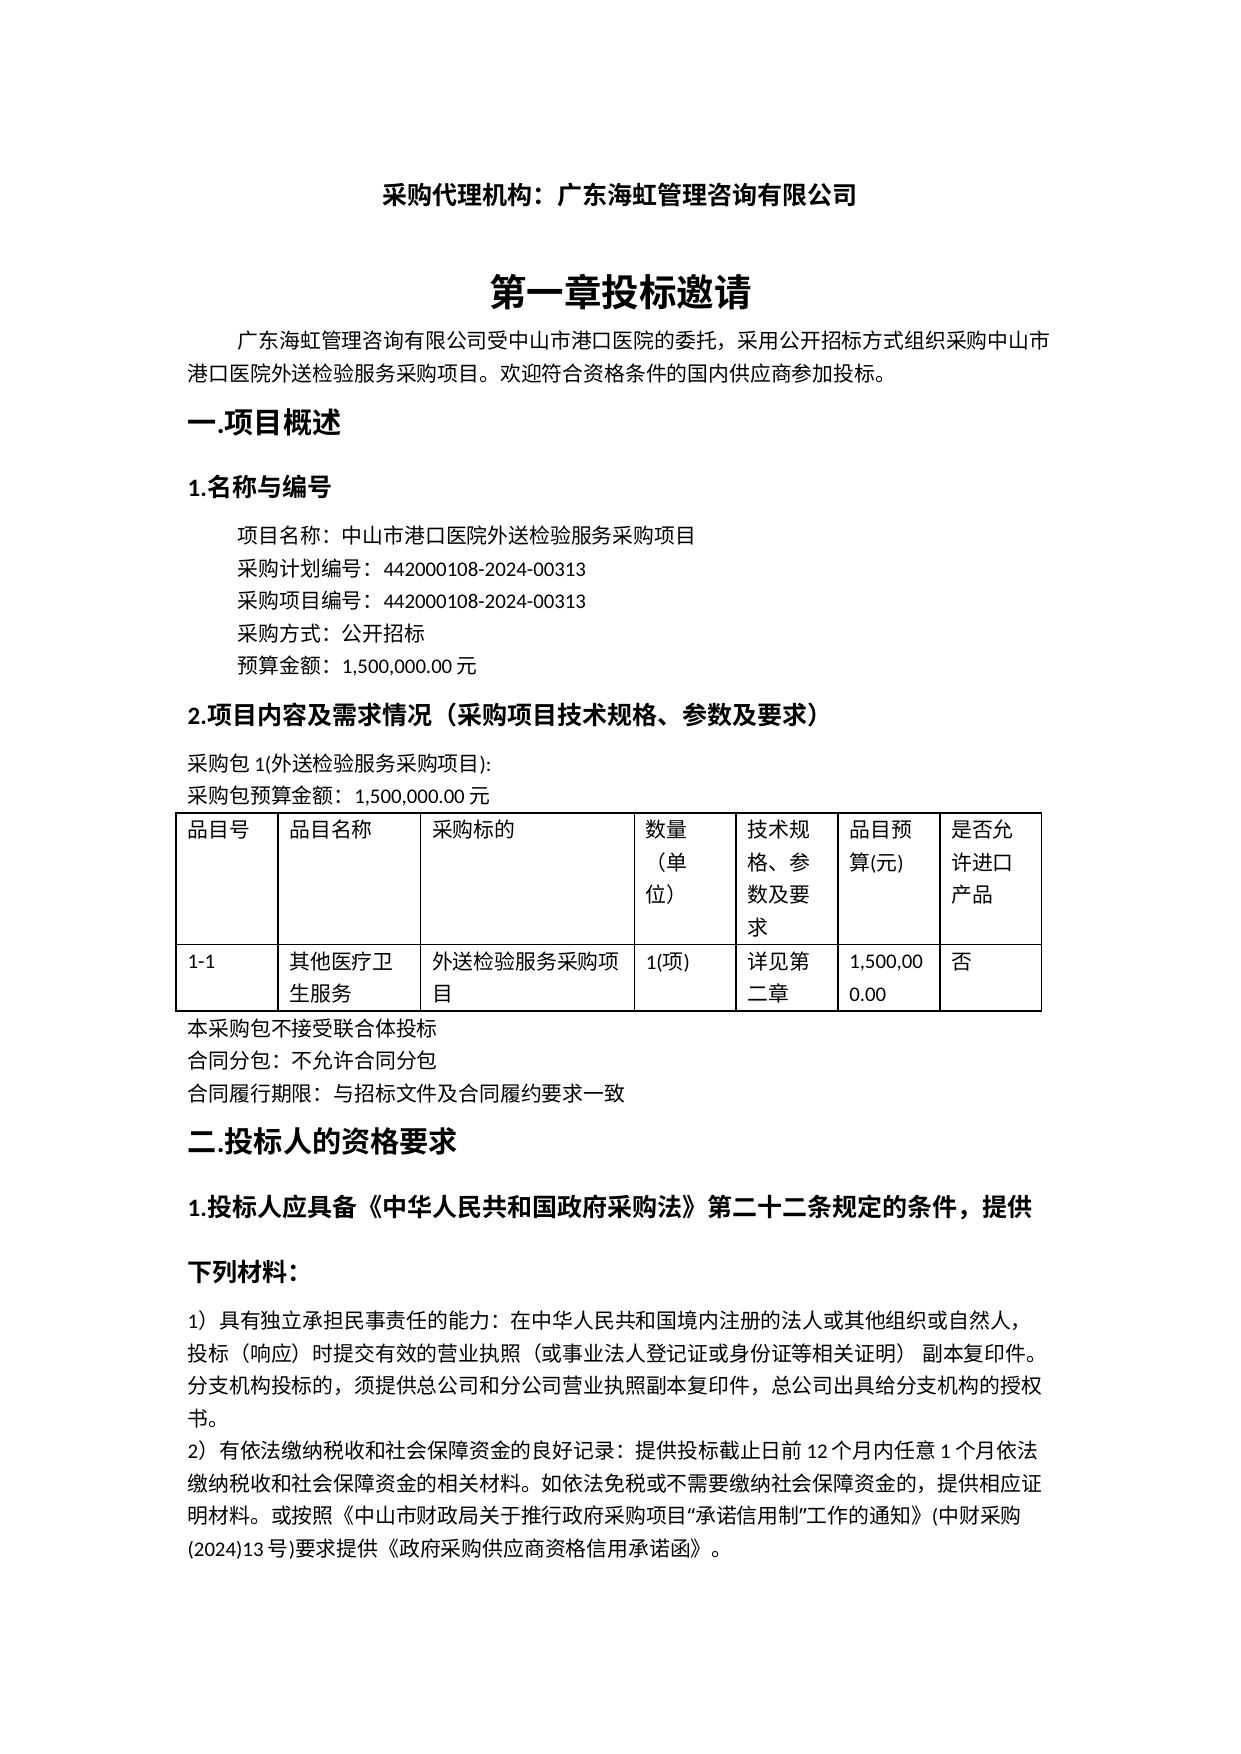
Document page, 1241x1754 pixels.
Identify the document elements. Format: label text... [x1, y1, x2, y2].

table_header 品目预算(元) [839, 814, 939, 943]
table_cell 详见第二章 [737, 945, 837, 1010]
text 预算金额：1,500,000.00元 [187, 649, 1053, 682]
table_header 品目号 [177, 814, 277, 943]
text 2.项目内容及需求情况（采购项目技术规格、参数及要求） [187, 682, 1053, 747]
text 采购代理机构：广东海虹管理咨询有限公司 [187, 162, 1053, 227]
text 广东海虹管理咨询有限公司受中山市港口医院的委托，采用公开招标方式组织采购中山市港口医院外送检验服务采购项目。欢迎符合资格条件的国内供应商参加投标。 [187, 324, 1053, 389]
text 本采购包不接受联合体投标 [187, 1012, 1053, 1044]
text 采购项目编号：442000108-2024-00313 [187, 584, 1053, 617]
table_header 技术规格、参数及要求 [737, 814, 837, 943]
table_cell 其他医疗卫生服务 [279, 945, 420, 1010]
text 采购方式：公开招标 [187, 617, 1053, 649]
text 2）有依法缴纳税收和社会保障资金的良好记录：提供投标截止日前12个月内任意1个月依法缴纳税收和社会保障资金的相关材料。如依法免税或不需要缴纳社会保障资金的，提供相应证明材料。或按照《中山市财政局关于推行政府采购项目“承诺信用制”工作的通知》(中财采购(2024)13号)要求提供《政府采购供应商资格信用承诺函》。 [187, 1434, 1053, 1564]
text 1）具有独立承担民事责任的能力：在中华人民共和国境内注册的法人或其他组织或自然人， 投标（响应）时提交有效的营业执照（或事业法人登记证或身份证等相关证明） 副本复印件。分支机构投标的，须提供总公司和分公司营业执照副本复印件，总公司出具给分支机构的授权书。 [187, 1304, 1053, 1434]
text 采购计划编号：442000108-2024-00313 [187, 552, 1053, 584]
table_header 采购标的 [421, 814, 634, 943]
text 第一章投标邀请 [187, 259, 1053, 324]
text 一.项目概述 [187, 389, 1053, 454]
text 采购包1(外送检验服务采购项目): [187, 747, 1053, 779]
table_header 是否允许进口产品 [941, 814, 1041, 943]
table_cell 1(项) [635, 945, 735, 1010]
table_cell 外送检验服务采购项目 [421, 945, 634, 1010]
text 1.名称与编号 [187, 454, 1053, 519]
text 采购包预算金额：1,500,000.00元 [187, 779, 1053, 812]
text 二.投标人的资格要求 [187, 1109, 1053, 1174]
text 项目名称：中山市港口医院外送检验服务采购项目 [187, 519, 1053, 552]
text 1.投标人应具备《中华人民共和国政府采购法》第二十二条规定的条件，提供下列材料： [187, 1174, 1053, 1304]
table_cell 否 [941, 945, 1041, 1010]
text 合同分包：不允许合同分包 [187, 1044, 1053, 1077]
table_cell 1-1 [177, 945, 277, 1010]
table_header 品目名称 [279, 814, 420, 943]
table_cell 1,500,000.00 [839, 945, 939, 1010]
text 合同履行期限：与招标文件及合同履约要求一致 [187, 1077, 1053, 1109]
table_header 数量（单位） [635, 814, 735, 943]
